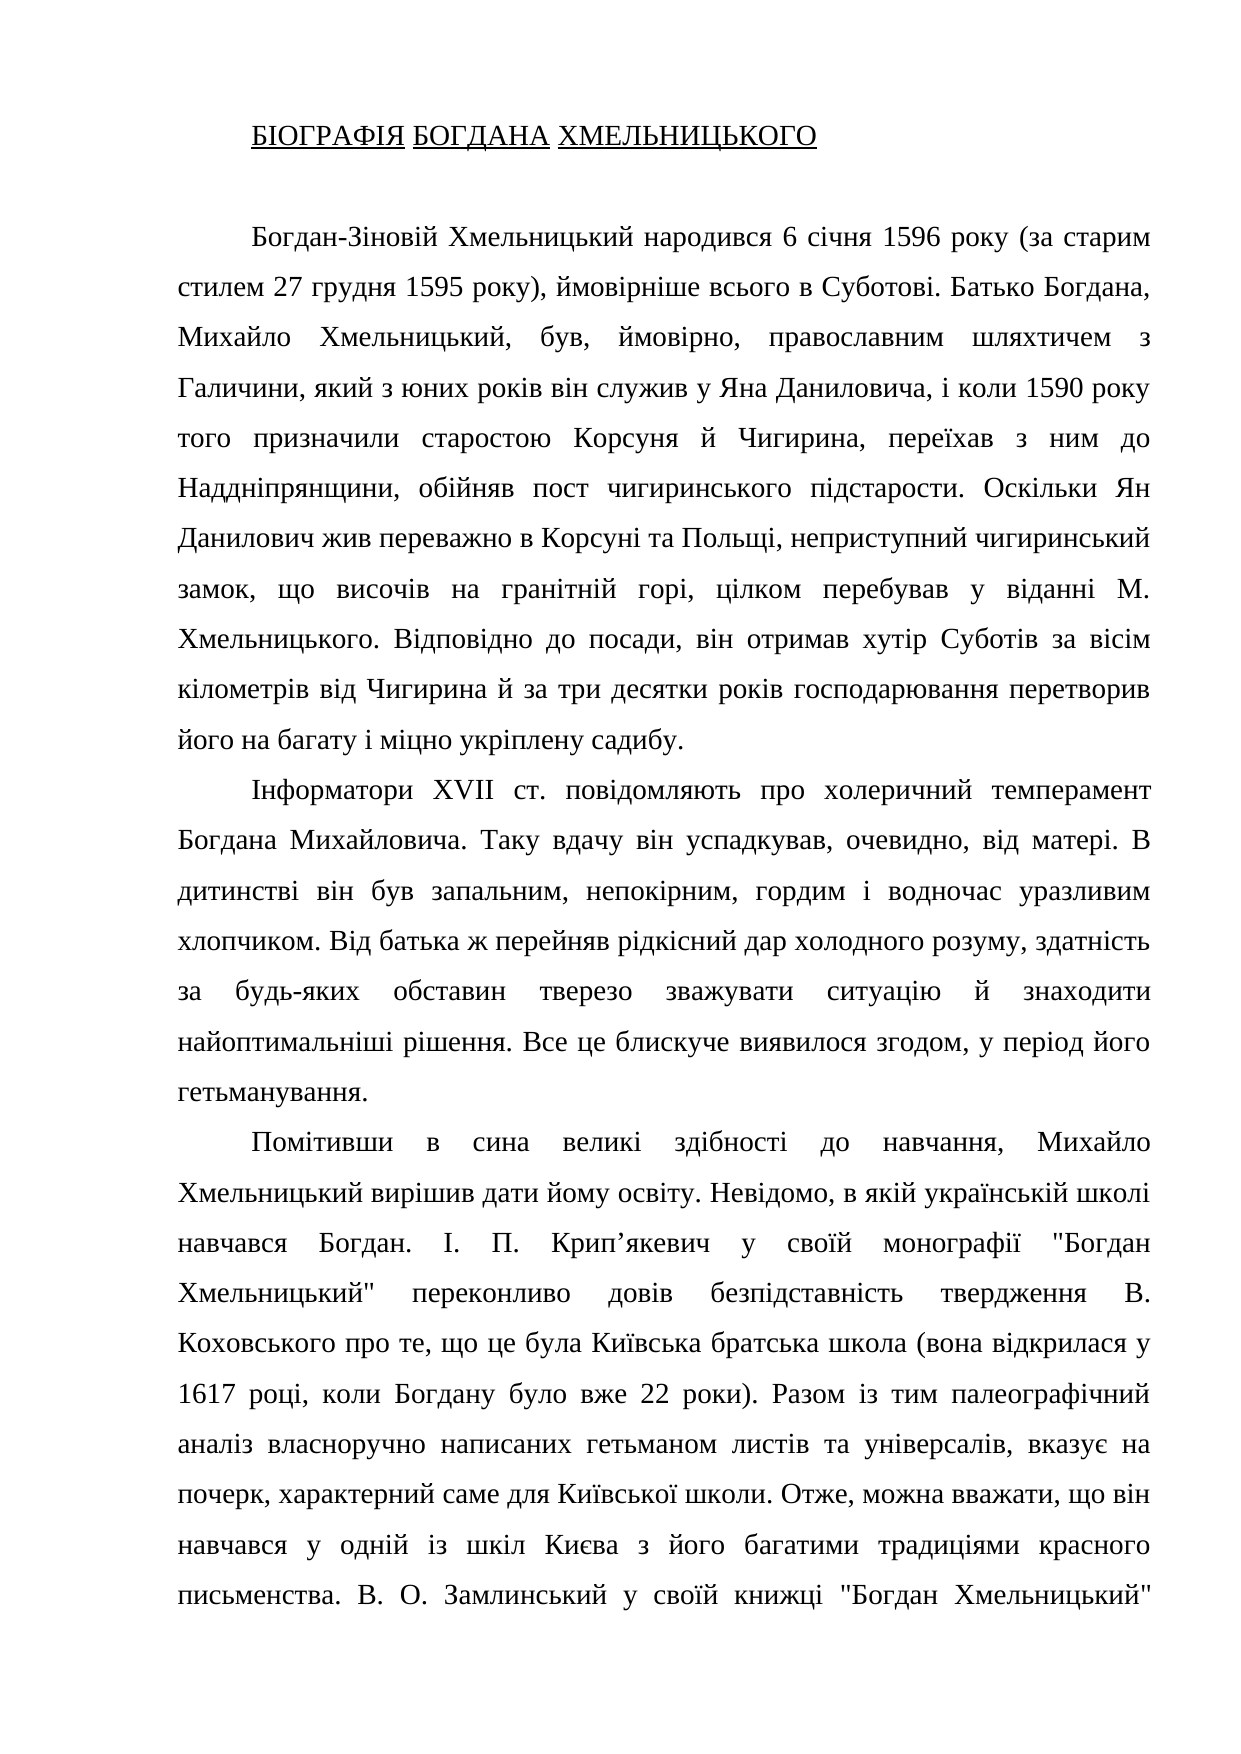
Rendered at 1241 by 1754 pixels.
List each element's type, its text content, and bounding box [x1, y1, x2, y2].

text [177, 1124, 1152, 1611]
text БІОГРАФІЯ БОГДАНА ХМЕЛЬНИЦЬКОГО [177, 118, 1152, 152]
text Богдан-Зіновій Хмельницький народився 6 січня 1596 року (за старим стилем 27 грудня 1595 року), ймовірніше всього в Суботові. Батько Богдана, Михайло Хмельницький, був, ймовірно, православним шляхтичем з Галичини, який з юних років він служив у Яна Даниловича, і коли 1590 року того призначили старостою Корсуня й Чигирина, переїхав з ним до Наддніпрянщини, обійняв пост чигиринського підстарости. Оскільки Ян Данилович жив переважно в Корсуні та Польщі, неприступний чигиринський замок, що височів на гранітній горі, цілком перебував у віданні М. Хмельницького. Відповідно до посади, він отримав хутір Суботів за вісім кілометрів від Чигирина й за три десятки років господарювання перетворив його на багату і міцно укріплену садибу. [177, 219, 1152, 755]
text Інформатори XVII ст. повідомляють про холеричний темперамент Богдана Михайловича. Таку вдачу він успадкував, очевидно, від матері. В дитинстві він був запальним, непокірним, гордим і водночас уразливим хлопчиком. Від батька ж перейняв рідкісний дар холодного розуму, здатність за будь-яких обставин тверезо зважувати ситуацію й знаходити найоптимальніші рішення. Все це блискуче виявилося згодом, у період його гетьманування. [177, 772, 1152, 1108]
